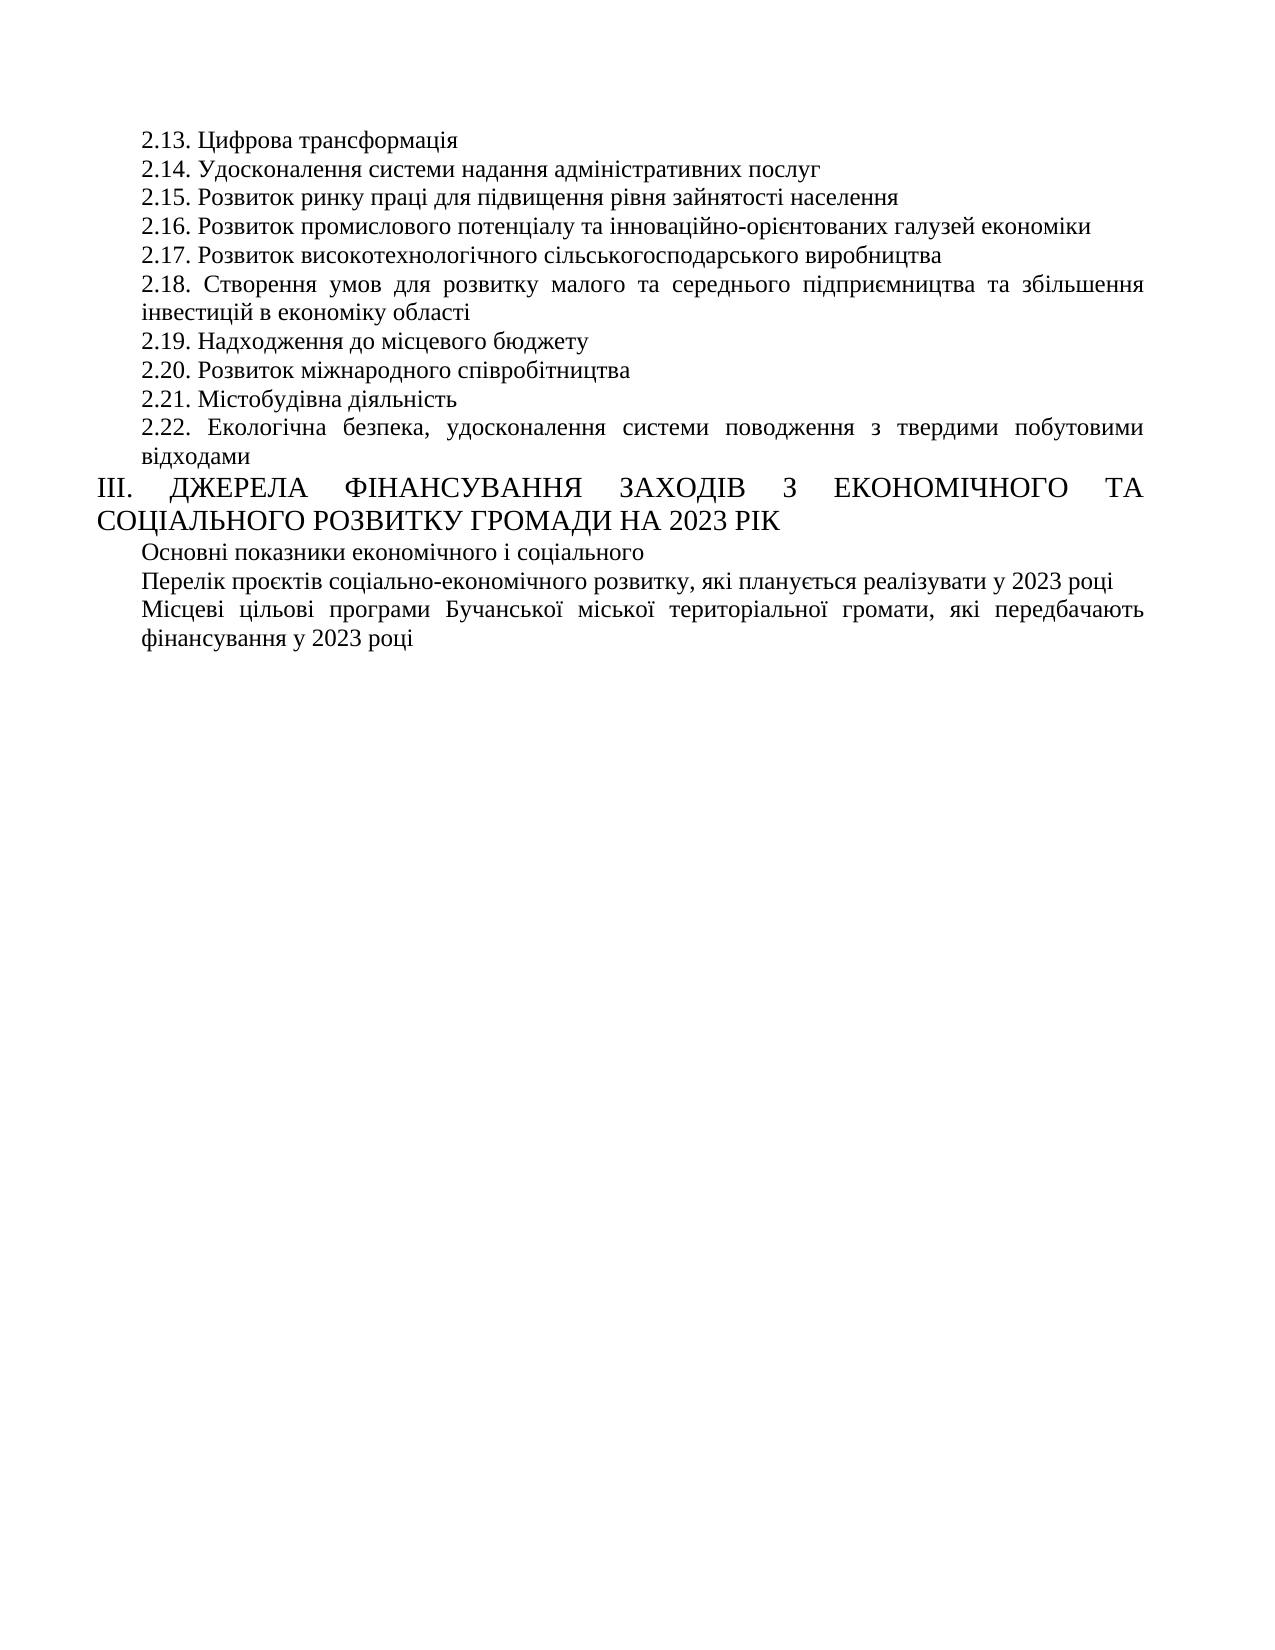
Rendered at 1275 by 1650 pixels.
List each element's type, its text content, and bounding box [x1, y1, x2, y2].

text 2.16. Розвиток промислового потенціалу та інноваційно-орієнтованих галузей економіки [141, 211, 1145, 240]
text 2.18. Створення умов для розвитку малого та середнього підприємництва та збільшення інвестицій в економіку області [141, 269, 1145, 326]
text 2.13. Цифрова трансформація [141, 125, 1145, 154]
text 2.22. Екологічна безпека, удосконалення системи поводження з твердими побутовими відходами [141, 412, 1145, 470]
text 2.17. Розвиток високотехнологічного сільськогосподарського виробництва [141, 240, 1145, 269]
text 2.15. Розвиток ринку праці для підвищення рівня зайнятості населення [141, 182, 1145, 211]
text 2.19. Надходження до місцевого бюджету [141, 326, 1145, 355]
text 2.20. Розвиток міжнародного співробітництва [141, 355, 1145, 384]
text Місцеві цільові програми Бучанської міської територіальної громати, які передбачають фінансування у 2023 році [141, 594, 1145, 652]
text Перелік проєктів соціально-економічного розвитку, які планується реалізувати у 2023 році [141, 566, 1145, 594]
text ІІІ. ДЖЕРЕЛА ФІНАНСУВАННЯ ЗАХОДІВ З ЕКОНОМІЧНОГО ТА СОЦІАЛЬНОГО РОЗВИТКУ ГРОМАДИ НА 2023 РІК [97, 470, 1145, 537]
text 2.14. Удосконалення системи надання адміністративних послуг [141, 154, 1145, 182]
text Основні показники економічного і соціального [141, 537, 1145, 566]
text 2.21. Містобудівна діяльність [141, 384, 1145, 412]
